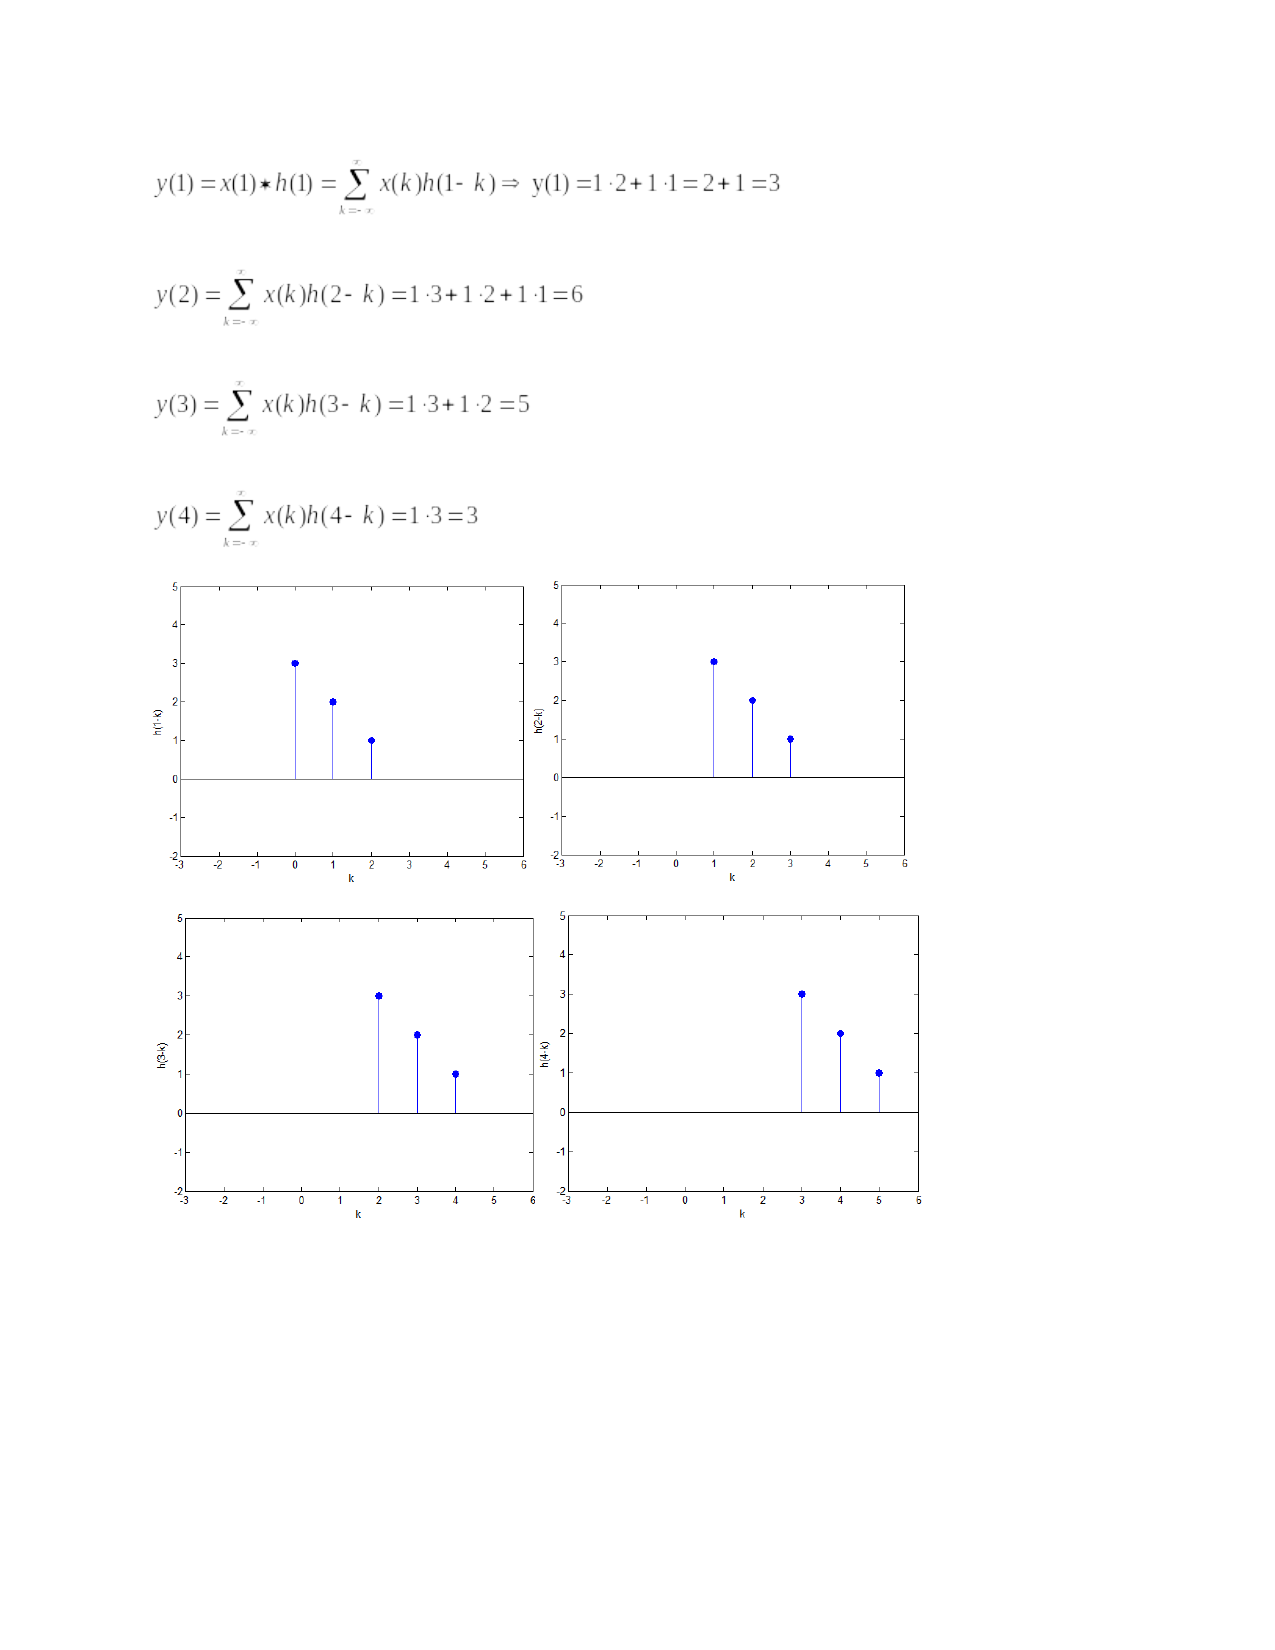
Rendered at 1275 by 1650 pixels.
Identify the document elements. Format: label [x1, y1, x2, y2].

picture [150, 577, 911, 883]
picture [150, 907, 924, 1218]
